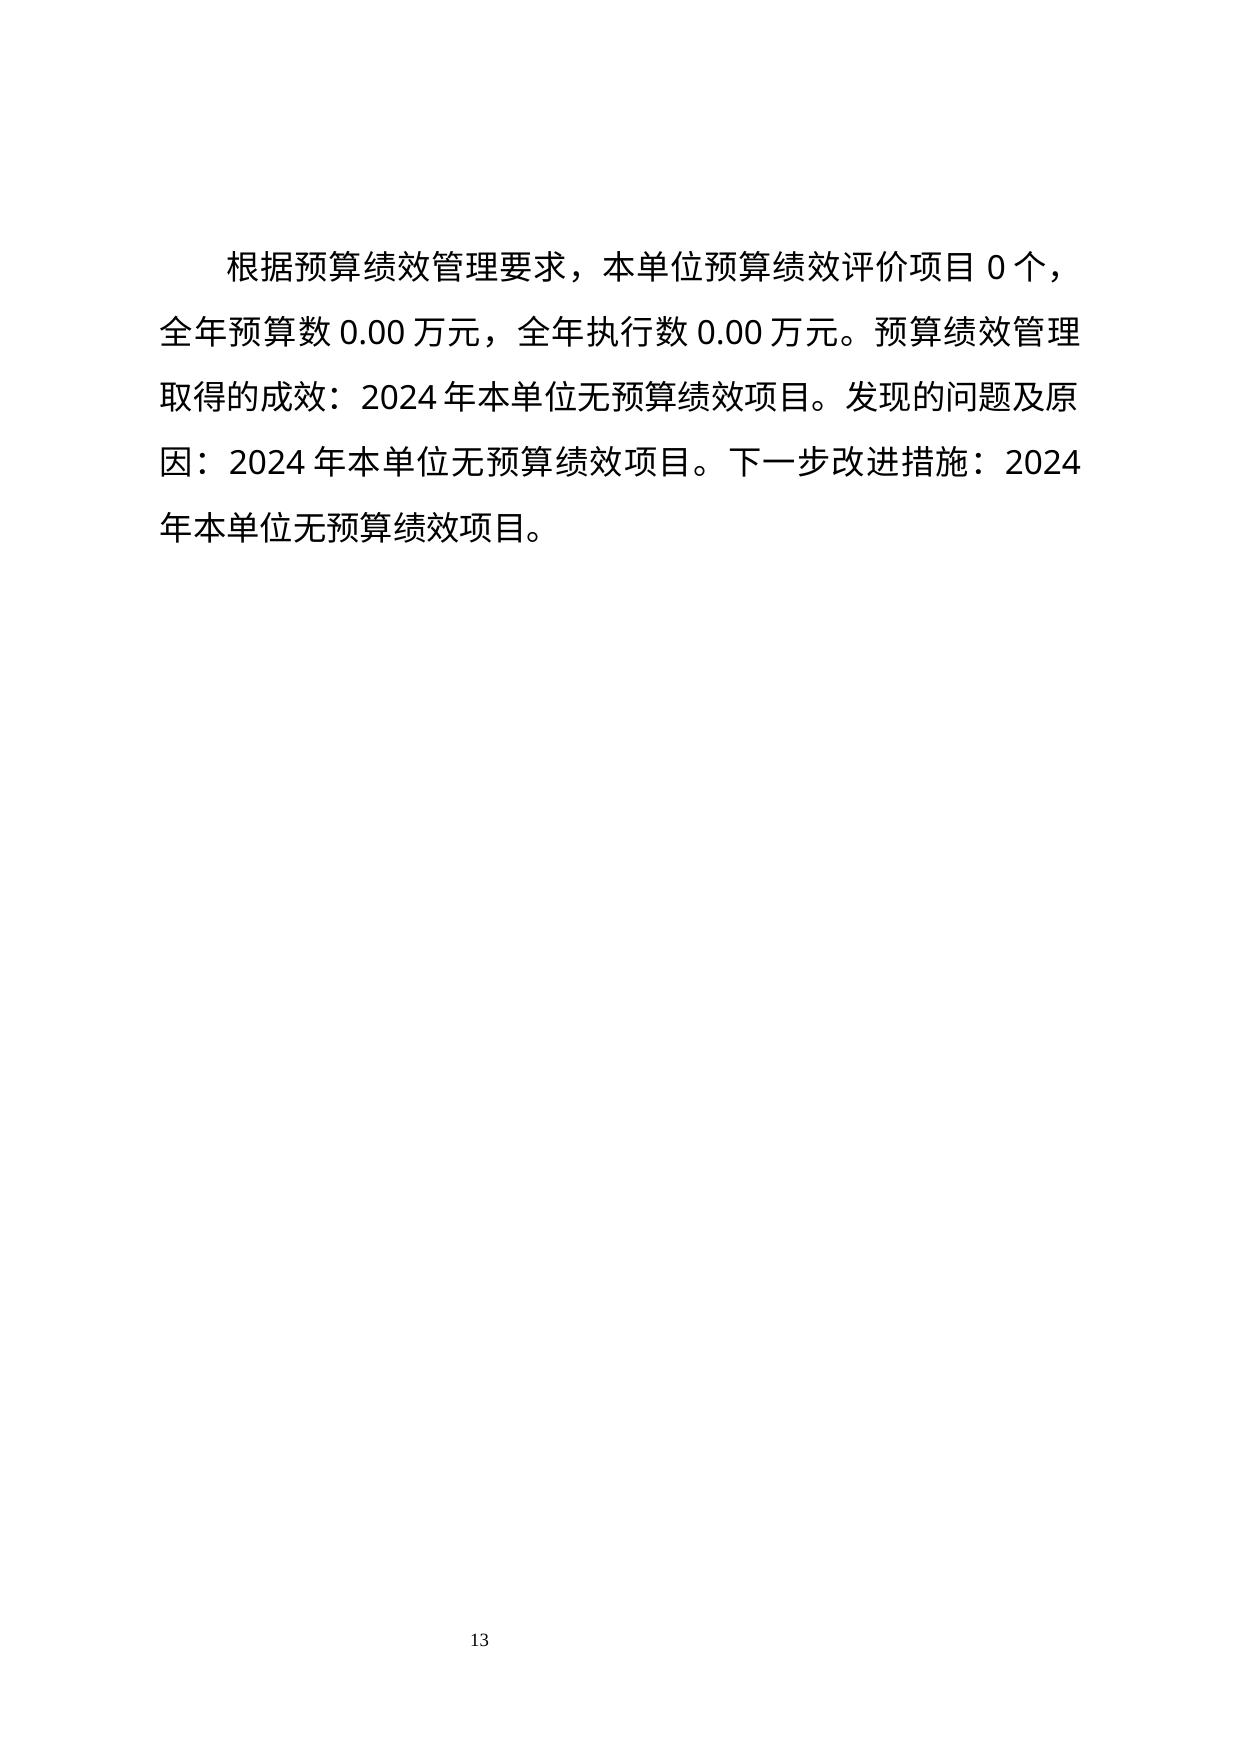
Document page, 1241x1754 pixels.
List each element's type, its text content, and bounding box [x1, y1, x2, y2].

text 根据预算绩效管理要求，本单位预算绩效评价项目0个，全年预算数0.00万元，全年执行数0.00万元。预算绩效管理取得的成效：2024年本单位无预算绩效项目。发现的问题及原因：2024年本单位无预算绩效项目。下一步改进措施：2024年本单位无预算绩效项目。 [159, 233, 1081, 558]
